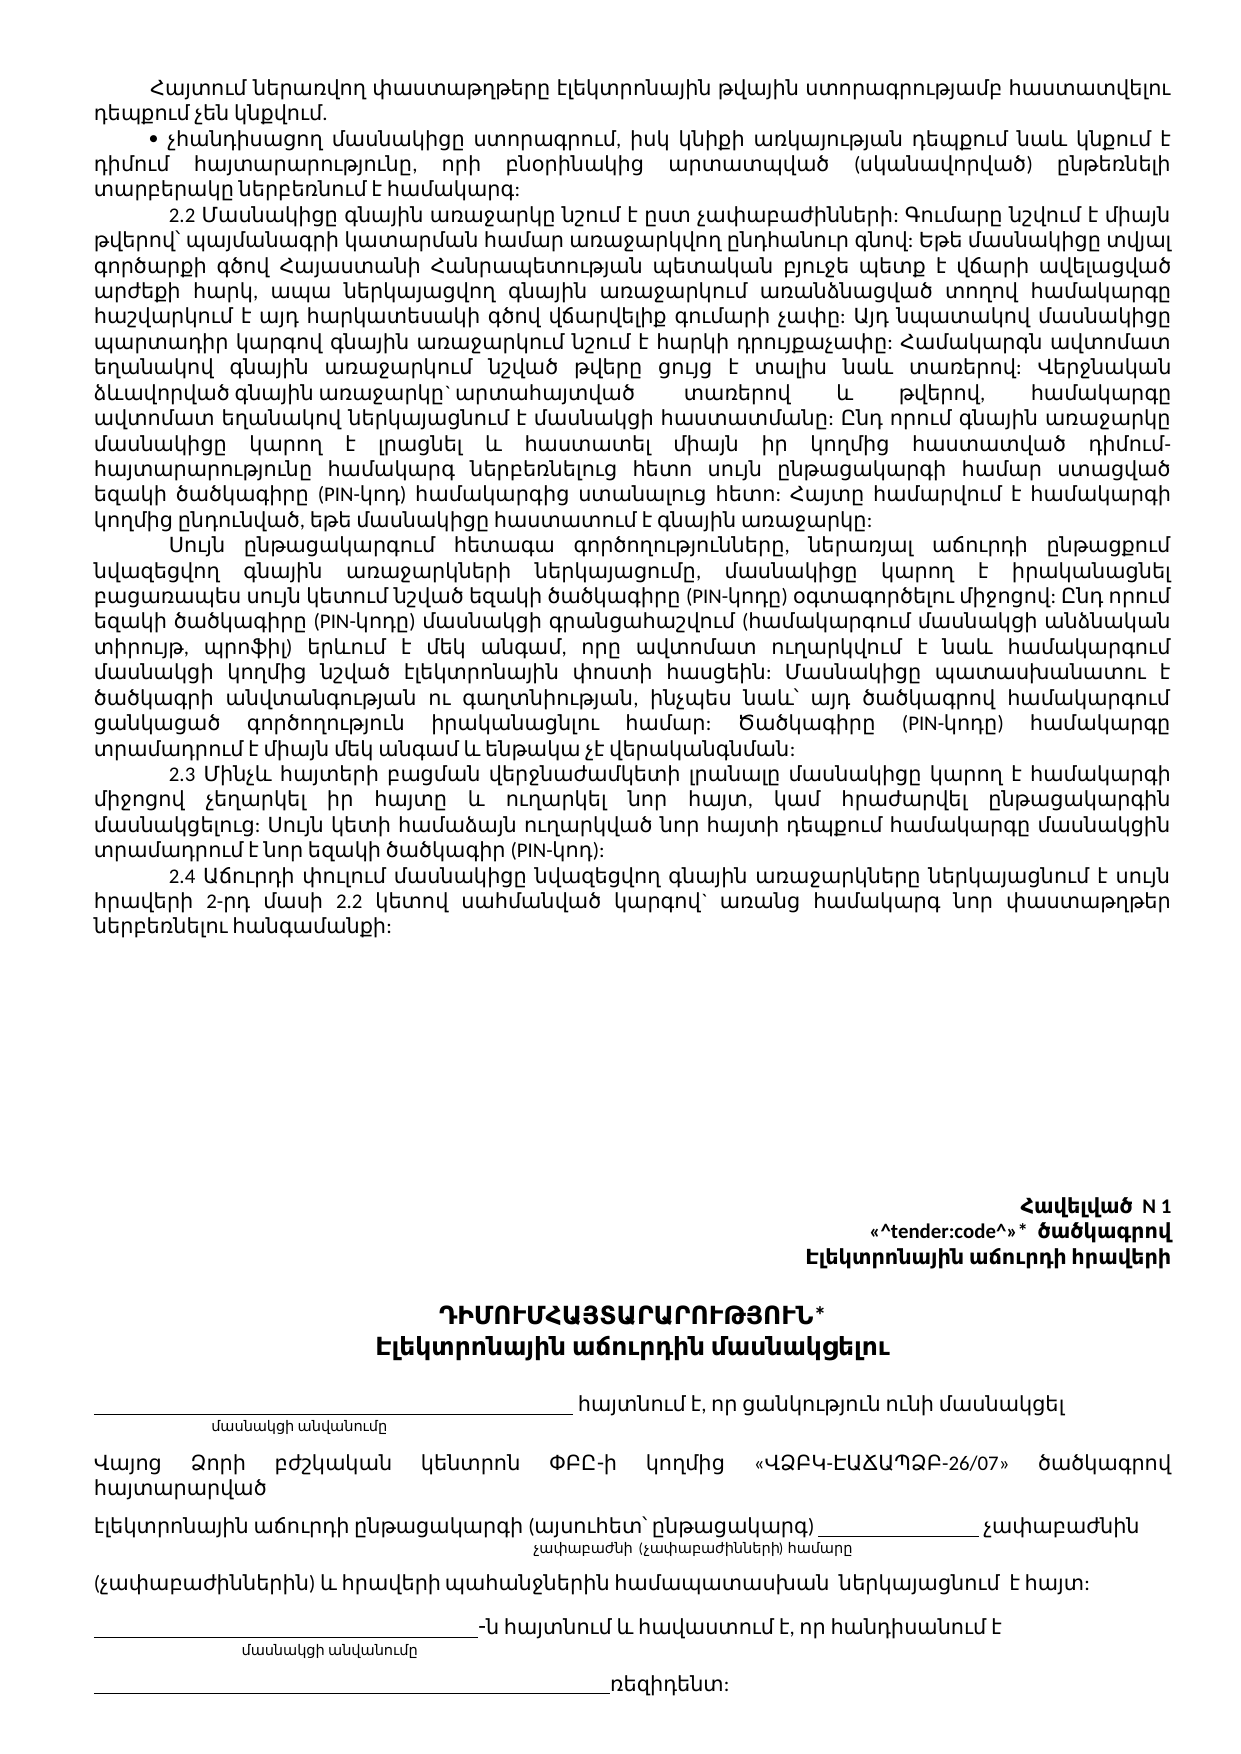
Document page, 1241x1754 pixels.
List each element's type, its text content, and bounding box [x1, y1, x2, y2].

text ԴԻՄՈՒՄՀԱՅՏԱՐԱՐՈՒԹՅՈՒՆ* [94, 1300, 1171, 1331]
text մասնակցի անվանումը [94, 1641, 1171, 1671]
list չհանդիսացող մասնակիցը ստորագրում, իսկ կնիքի առկայության դեպքում նաև կնքում է դիմում հայտարարությունը, որի բնօրինակից արտատպված (սկանավորված) ընթեռնելի տարբերակը ներբեռնում է համակարգ: [94, 126, 1171, 202]
text էլեկտրոնային աճուրդի ընթացակարգի (այսուհետ՝ ընթացակարգ) չափաբաժնին [94, 1514, 1171, 1539]
text 2.3 Մինչև հայտերի բացման վերջնաժամկետի լրանալը մասնակիցը կարող է համակարգի միջոցով չեղարկել իր հայտը և ուղարկել նոր հայտ, կամ հրաժարվել ընթացակարգին մասնակցելուց: Սույն կետի համաձայն ուղարկված նոր հայտի դեպքում համակարգը մասնակցին տրամադրում է նոր եզակի ծածկագիր (PIN-կոդ): [94, 761, 1171, 863]
subtitle Էլեկտրոնային աճուրդին մասնակցելու [94, 1331, 1171, 1361]
text Հավելված N 1 [94, 1193, 1171, 1219]
text «^tender:code^»* ծածկագրով [94, 1219, 1171, 1244]
text -ն հայտնում և հավաստում է, որ հանդիսանում է [94, 1610, 1171, 1641]
text 2.2 Մասնակիցը գնային առաջարկը նշում է ըստ չափաբաժինների: Գումարը նշվում է միայն թվերով՝ պայմանագրի կատարման համար առաջարկվող ընդհանուր գնով: Եթե մասնակիցը տվյալ գործարքի գծով Հայաստանի Հանրապետության պետական բյուջե պետք է վճարի ավելացված արժեքի հարկ, ապա ներկայացվող գնային առաջարկում առանձնացված տողով համակարգը հաշվարկում է այդ հարկատեսակի գծով վճարվելիք գումարի չափը: Այդ նպատակով մասնակիցը պարտադիր կարգով գնային առաջարկում նշում է հարկի դրույքաչափը: Համակարգն ավտոմատ եղանակով գնային առաջարկում նշված թվերը ցույց է տալիս նաև տառերով: Վերջնական ձևավորված գնային առաջարկը` արտահայտված տառերով և թվերով, համակարգը ավտոմատ եղանակով ներկայացնում է մասնակցի հաստատմանը: Ընդ որում գնային առաջարկը մասնակիցը կարող է լրացնել և հաստատել միայն իր կողմից հաստատված դիմում-հայտարարությունը համակարգ ներբեռնելուց հետո սույն ընթացակարգի համար ստացված եզակի ծածկագիրը (PIN-կոդ) համակարգից ստանալուց հետո: Հայտը համարվում է համակարգի կողմից ընդունված, եթե մասնակիցը հաստատում է գնային առաջարկը: [94, 202, 1171, 532]
text Էլեկտրոնային աճուրդի հրավերի [94, 1244, 1171, 1269]
text չափաբաժնի (չափաբաժինների) համարը [94, 1539, 1171, 1570]
text Հայտում ներառվող փաստաթղթերը էլեկտրոնային թվային ստորագրությամբ հաստատվելու դեպքում չեն կնքվում. [94, 75, 1171, 126]
text Վայոց Ձորի բժշկական կենտրոն ՓԲԸ-ի կողմից «ՎՁԲԿ-ԷԱՃԱՊՁԲ-26/07» ծածկագրով հայտարարված [94, 1448, 1171, 1501]
text Սույն ընթացակարգում հետագա գործողությունները, ներառյալ աճուրդի ընթացքում նվազեցվող գնային առաջարկների ներկայացումը, մասնակիցը կարող է իրականացնել բացառապես սույն կետում նշված եզակի ծածկագիրը (PIN-կոդը) օգտագործելու միջոցով: Ընդ որում եզակի ծածկագիրը (PIN-կոդը) մասնակցի գրանցահաշվում (համակարգում մասնակցի անձնական տիրույթ, պրոֆիլ) երևում է մեկ անգամ, որը ավտոմատ ուղարկվում է նաև համակարգում մասնակցի կողմից նշված էլեկտրոնային փոստի հասցեին: Մասնակիցը պատասխանատու է ծածկագրի անվտանգության ու գաղտնիության, ինչպես նաև՝ այդ ծածկագրով համակարգում ցանկացած գործողություն իրականացնլու համար: Ծածկագիրը (PIN-կոդը) համակարգը տրամադրում է միայն մեկ անգամ և ենթակա չէ վերականգնման: [94, 532, 1171, 761]
text 2.4 Աճուրդի փուլում մասնակիցը նվազեցվող գնային առաջարկները ներկայացնում է սույն հրավերի 2-րդ մասի 2.2 կետով սահմանված կարգով` առանց համակարգ նոր փաստաթղթեր ներբեռնելու հանգամանքի: [94, 863, 1171, 939]
text հայտնում է, որ ցանկություն ունի մասնակցել [94, 1392, 1171, 1417]
text (չափաբաժիններին) և հրավերի պահանջներին համապատասխան ներկայացնում է հայտ: [94, 1570, 1171, 1595]
text մասնակցի անվանումը [94, 1417, 1171, 1448]
text ռեզիդենտ: [94, 1671, 1171, 1697]
